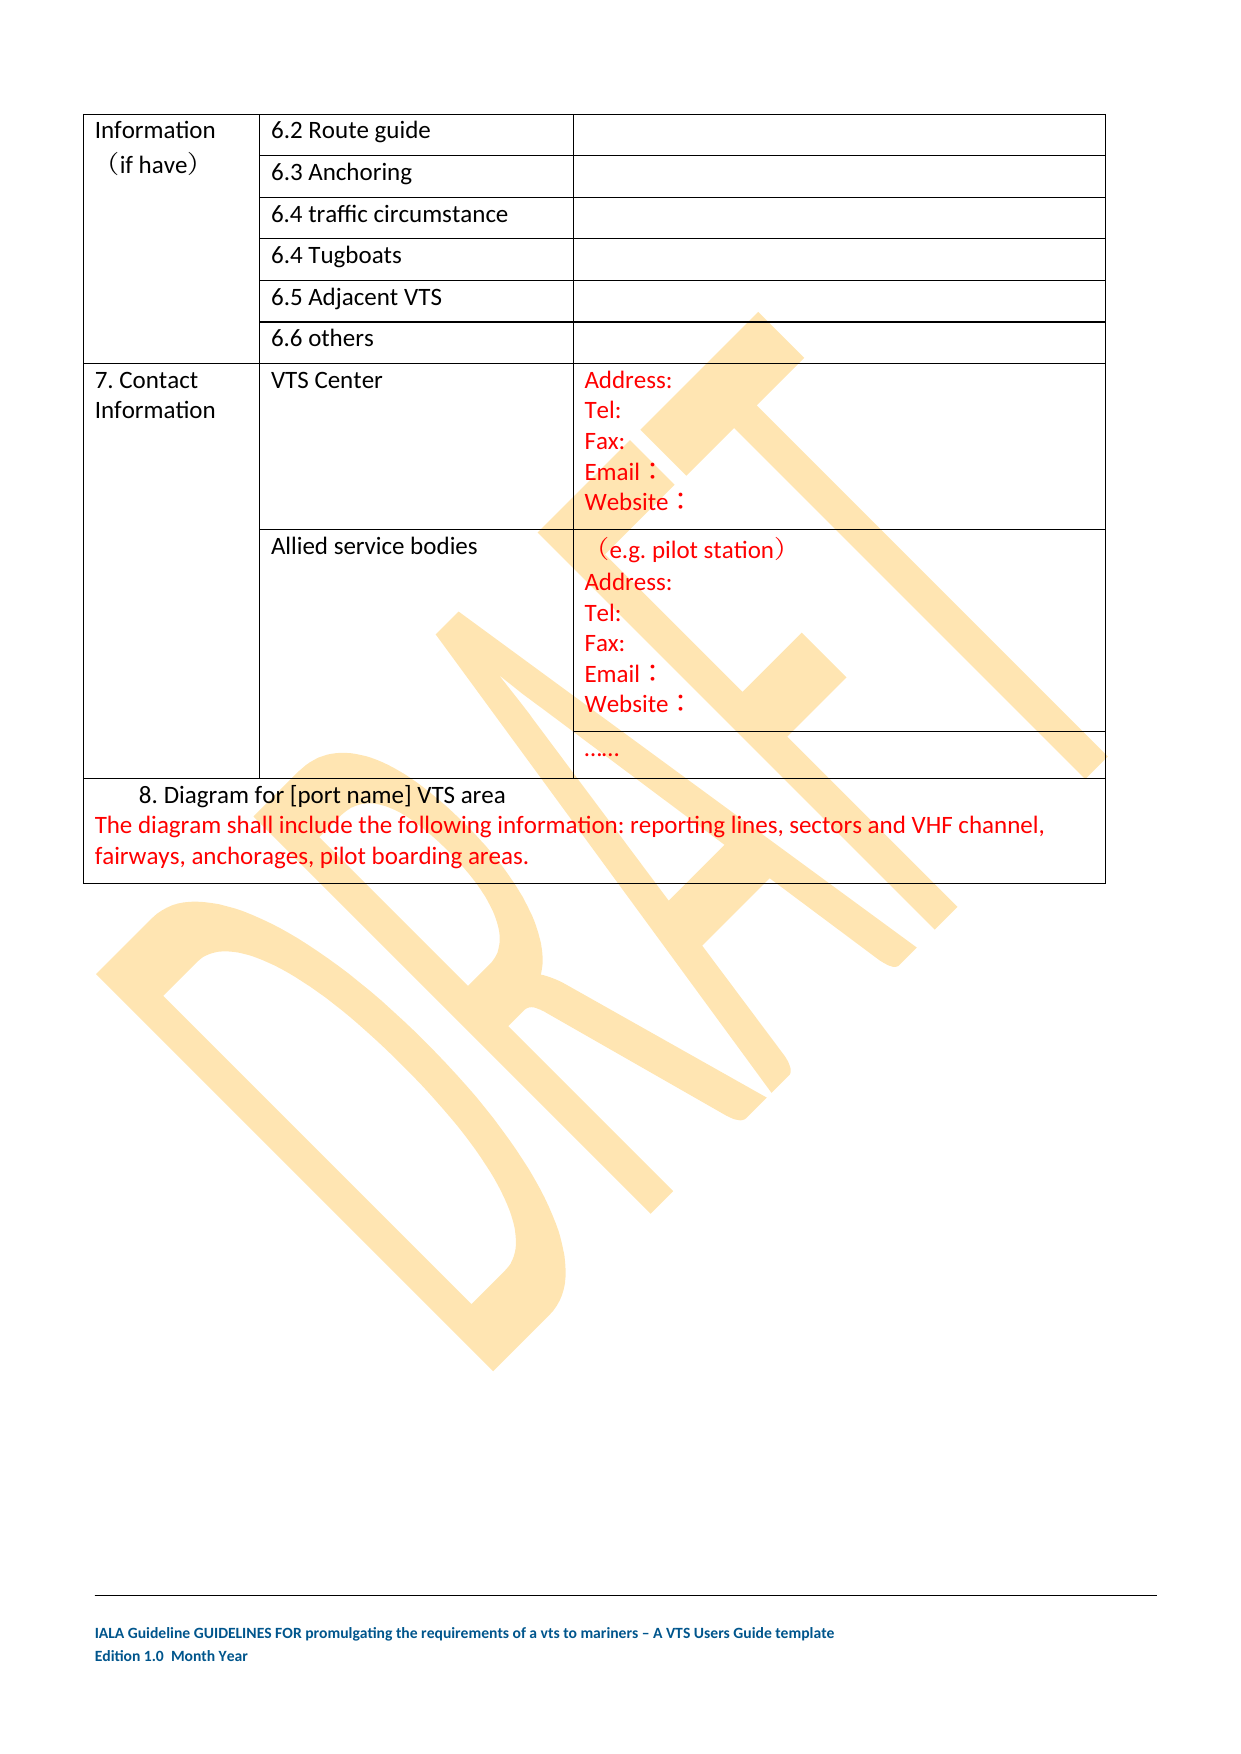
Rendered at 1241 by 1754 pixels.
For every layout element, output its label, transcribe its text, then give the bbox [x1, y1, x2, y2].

table_cell VTS Center [260, 364, 573, 529]
table_cell 6.4 traffic circumstance [260, 198, 573, 238]
table_cell 6.5 Adjacent VTS [260, 281, 573, 321]
table_cell 6.2 Route guide [260, 115, 573, 155]
table_cell [574, 156, 1105, 197]
table_cell 6.6 others [260, 323, 573, 363]
table_cell （e.g. pilot station） Address: Tel: Fax: Email： Website： [574, 530, 1105, 731]
table_cell [574, 281, 1105, 321]
table_cell [574, 198, 1105, 238]
table_cell [574, 239, 1105, 280]
table_cell 6.3 Anchoring [260, 156, 573, 197]
table_cell …… [574, 732, 1105, 778]
table_cell Diagram for [port name] VTS area The diagram shall include the following information: reporting lines, sectors and VHF channel, fairways, anchorages, pilot boarding areas. [84, 779, 1105, 883]
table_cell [84, 115, 259, 363]
table_cell [574, 323, 1105, 363]
table_cell 7. Contact Information [84, 364, 259, 778]
table_cell Allied service bodies [260, 530, 573, 778]
table_cell 6.4 Tugboats [260, 239, 573, 280]
table_cell Address: Tel: Fax: Email： Website： [574, 364, 1105, 529]
table_cell [574, 115, 1105, 155]
